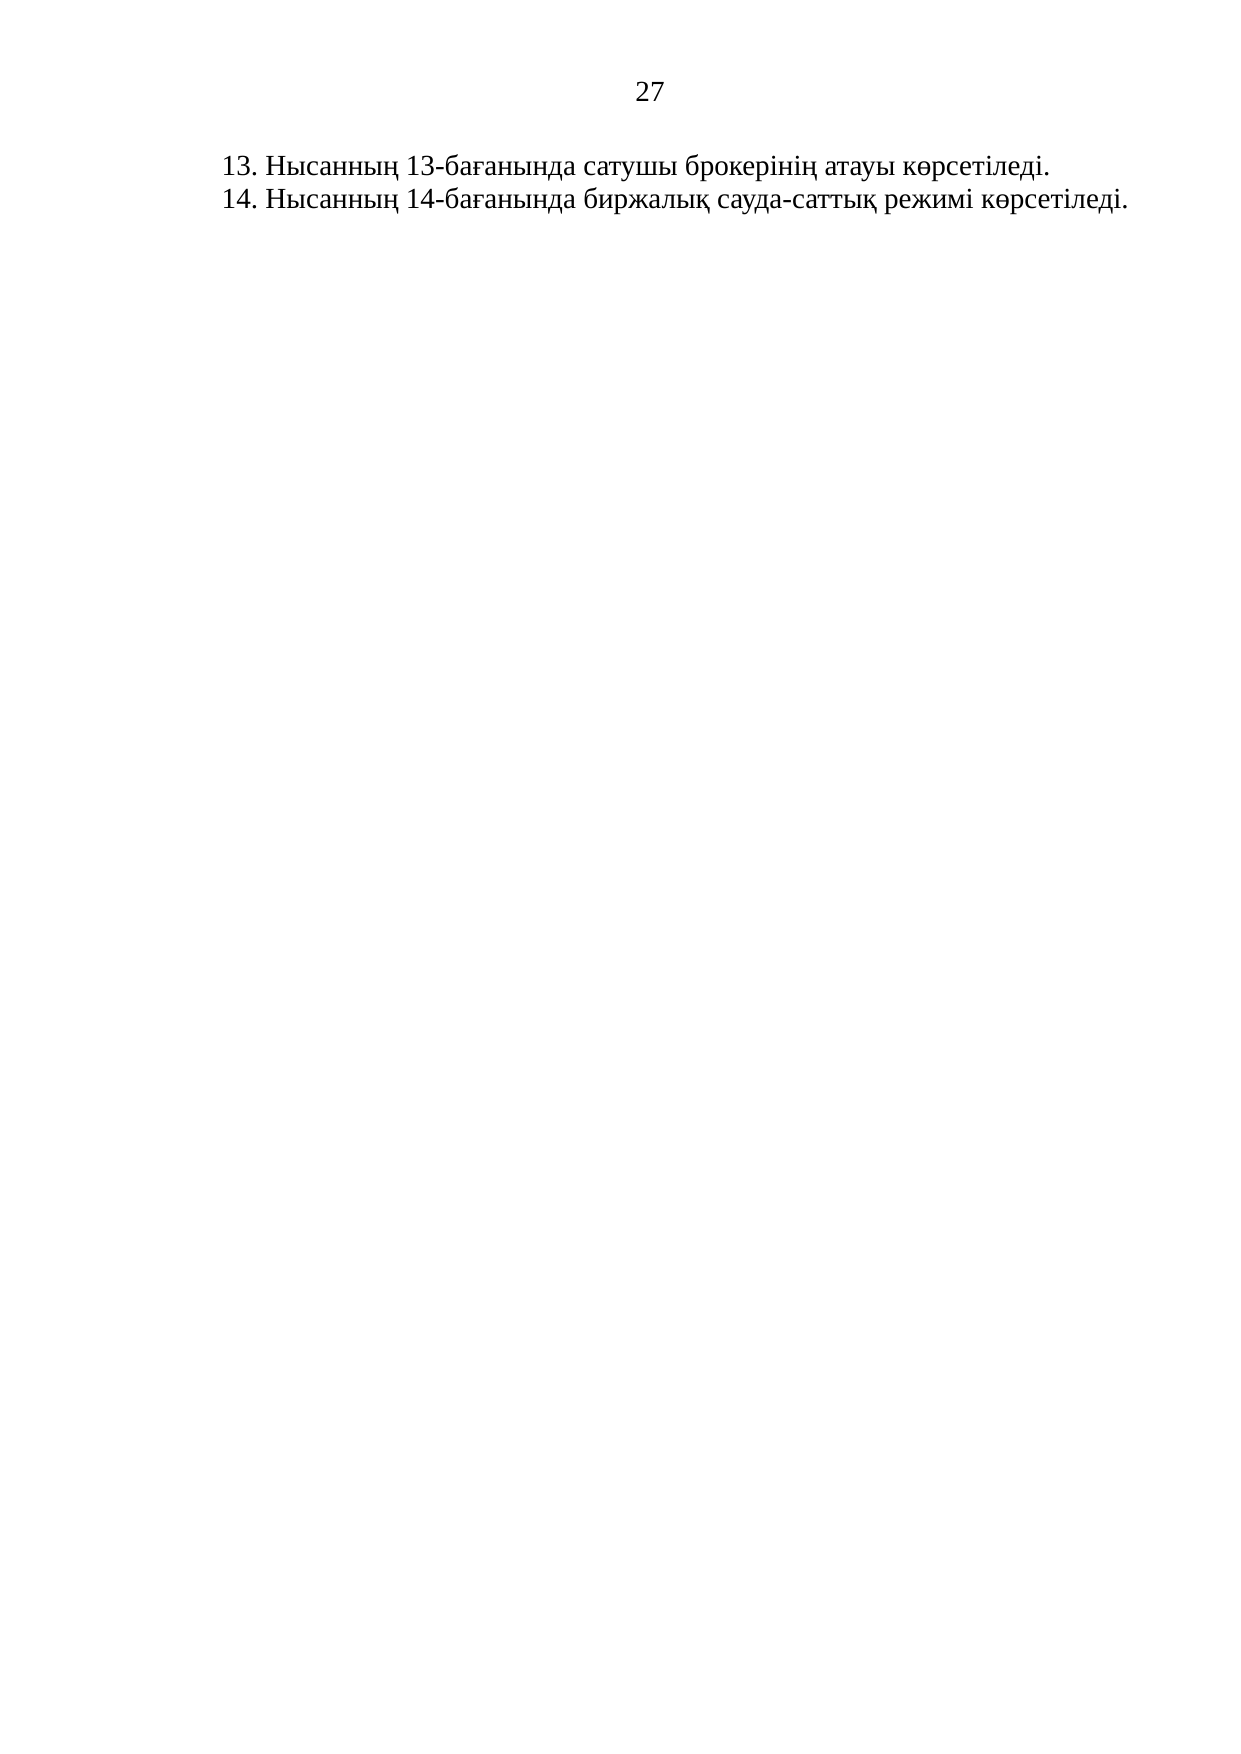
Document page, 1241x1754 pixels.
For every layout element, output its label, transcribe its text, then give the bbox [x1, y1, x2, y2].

text 13. Нысанның 13-бағанында сатушы брокерінің атауы көрсетіледі. [148, 148, 1152, 181]
text 14. Нысанның 14-бағанында биржалық сауда-саттық режимі көрсетіледі. [148, 181, 1152, 215]
